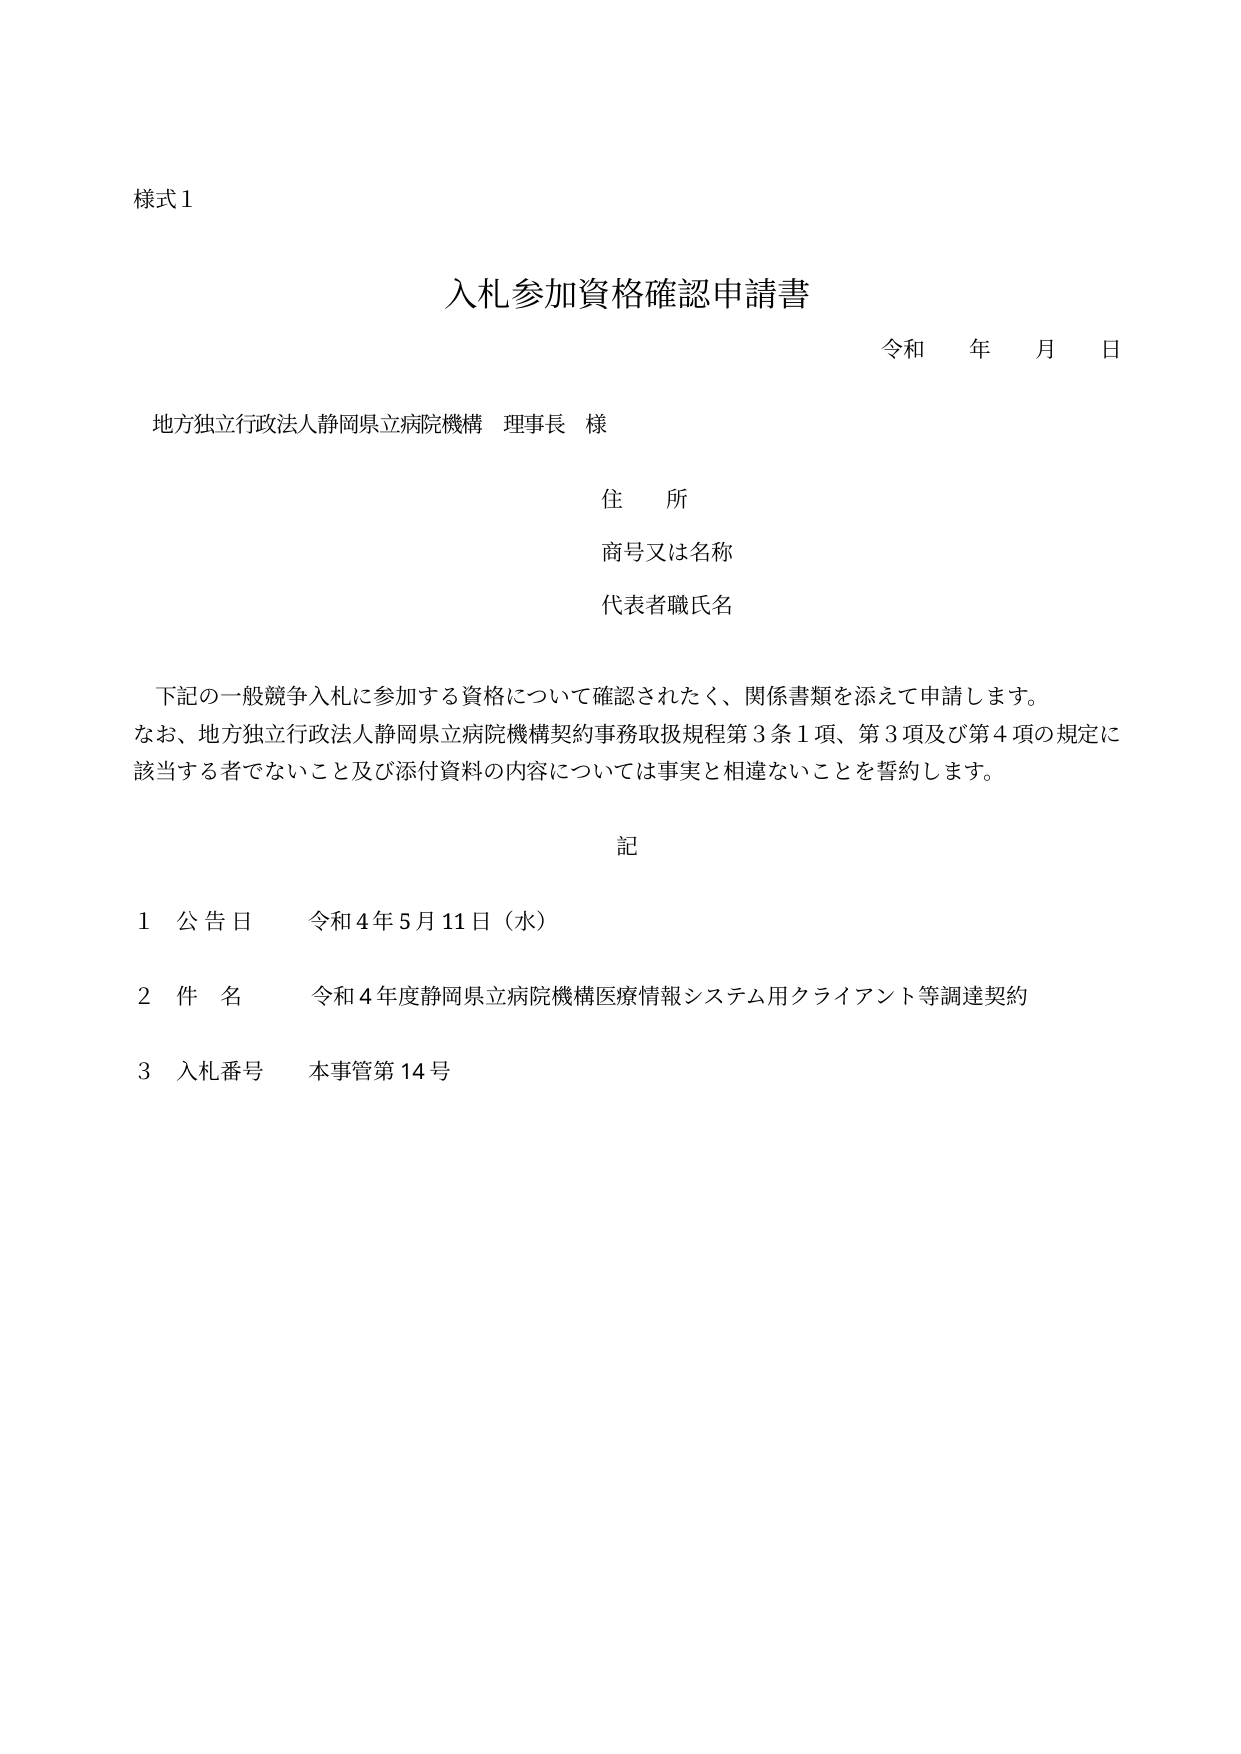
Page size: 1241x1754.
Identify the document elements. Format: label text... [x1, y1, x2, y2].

text 令和 年 月 日 [133, 329, 1122, 367]
text 住所 [133, 479, 1122, 517]
text ３ 入札番号 本事管第14号 [133, 1051, 1122, 1089]
text なお、地方独立行政法人静岡県立病院機構契約事務取扱規程第３条１項、第３項及び第４項の規定に該当する者でないこと及び添付資料の内容については事実と相違ないことを誓約します。 [133, 714, 1122, 789]
text 下記の一般競争入札に参加する資格について確認されたく、関係書類を添えて申請します。 [133, 676, 1122, 714]
text 商号又は名称 [133, 532, 1122, 570]
text １ 公告日 令和4年5月11日（水） [133, 901, 1122, 939]
text 様式１ [133, 179, 1122, 217]
text 入札参加資格確認申請書 [133, 254, 1122, 329]
text 地方独立行政法人静岡県立病院機構 理事長 様 [133, 404, 1122, 442]
text ２ 件名 令和4年度静岡県立病院機構医療情報システム用クライアント等調達契約 [133, 976, 1122, 1014]
text 代表者職氏名 [133, 586, 1122, 623]
text 記 [133, 826, 1122, 864]
